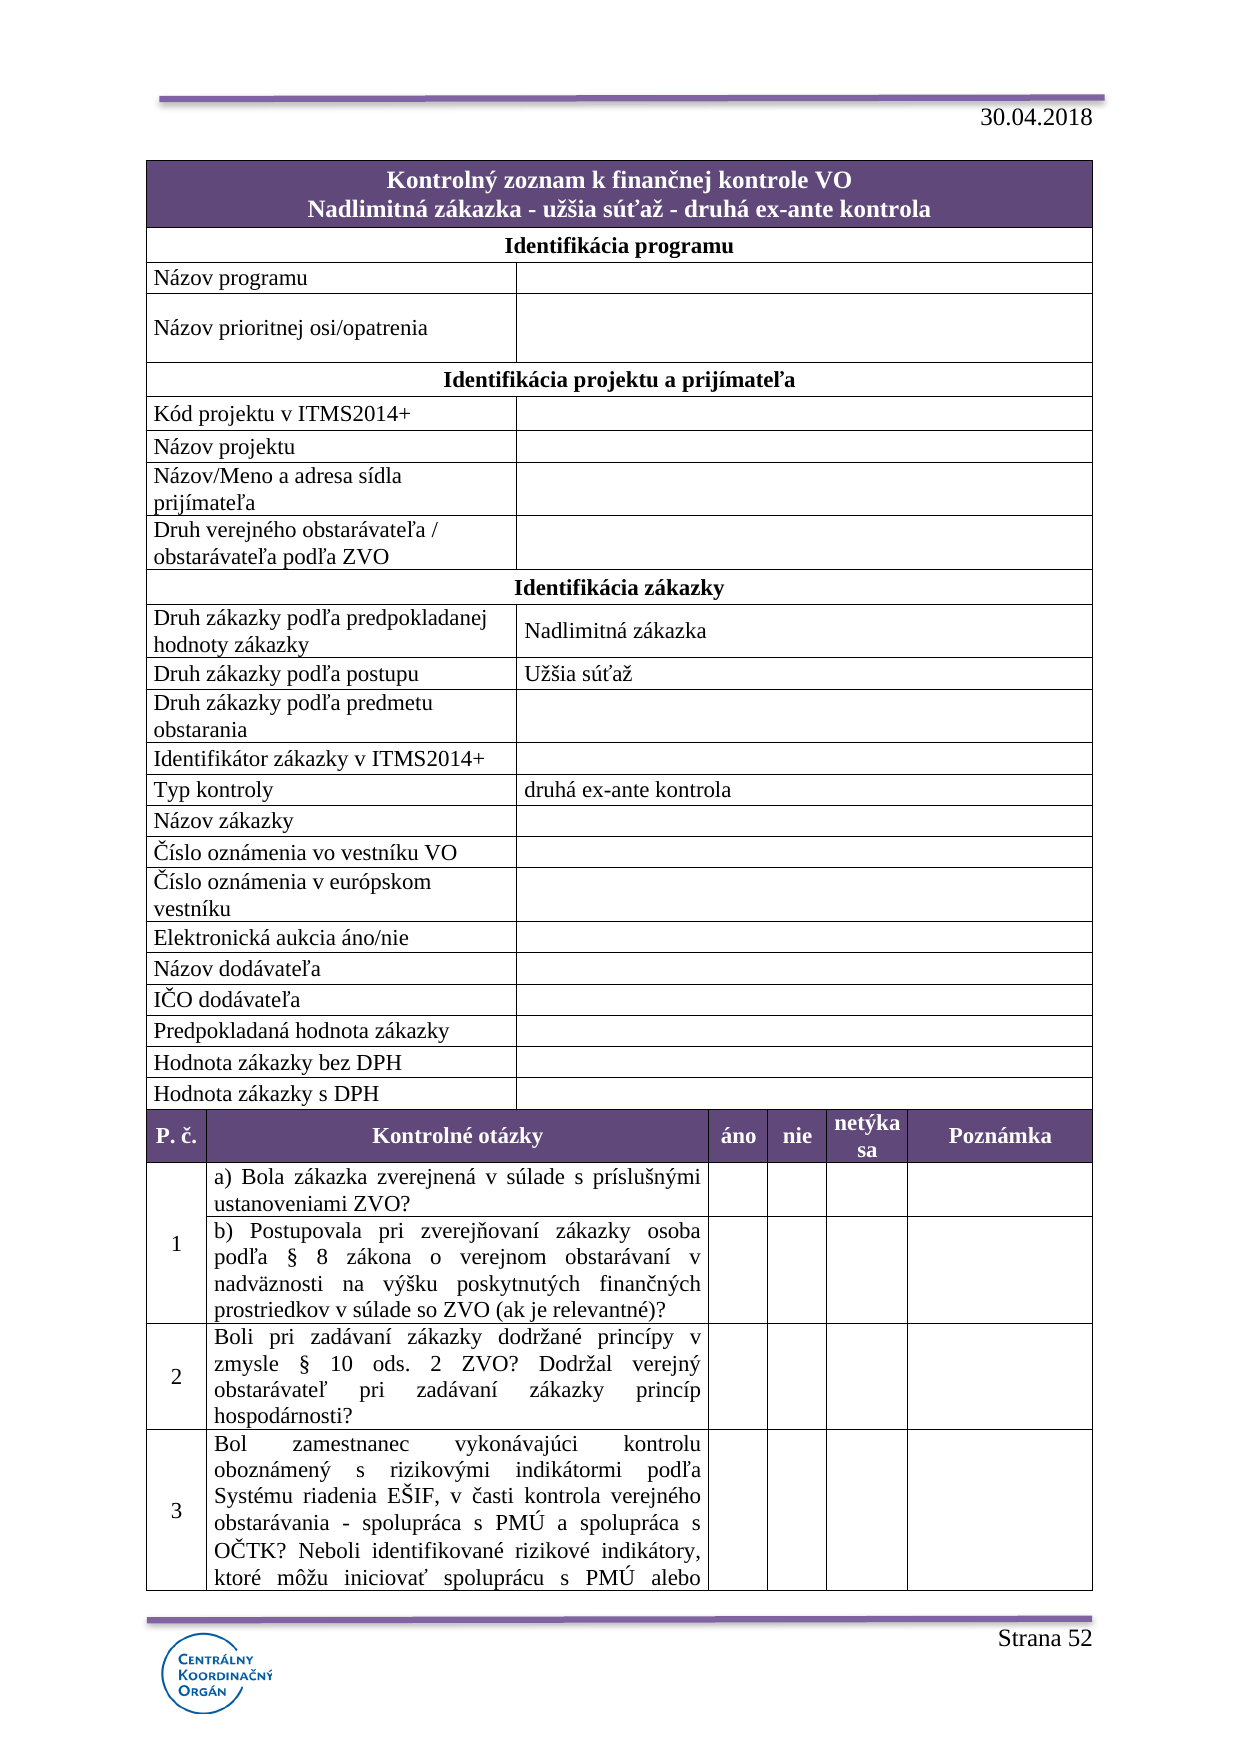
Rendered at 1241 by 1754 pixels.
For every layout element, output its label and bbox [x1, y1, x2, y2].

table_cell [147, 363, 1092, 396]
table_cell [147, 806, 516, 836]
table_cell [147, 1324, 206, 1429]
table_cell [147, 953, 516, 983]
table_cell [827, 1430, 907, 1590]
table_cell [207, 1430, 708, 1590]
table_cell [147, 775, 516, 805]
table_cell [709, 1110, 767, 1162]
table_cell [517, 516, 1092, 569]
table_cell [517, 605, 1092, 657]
picture [159, 1631, 272, 1713]
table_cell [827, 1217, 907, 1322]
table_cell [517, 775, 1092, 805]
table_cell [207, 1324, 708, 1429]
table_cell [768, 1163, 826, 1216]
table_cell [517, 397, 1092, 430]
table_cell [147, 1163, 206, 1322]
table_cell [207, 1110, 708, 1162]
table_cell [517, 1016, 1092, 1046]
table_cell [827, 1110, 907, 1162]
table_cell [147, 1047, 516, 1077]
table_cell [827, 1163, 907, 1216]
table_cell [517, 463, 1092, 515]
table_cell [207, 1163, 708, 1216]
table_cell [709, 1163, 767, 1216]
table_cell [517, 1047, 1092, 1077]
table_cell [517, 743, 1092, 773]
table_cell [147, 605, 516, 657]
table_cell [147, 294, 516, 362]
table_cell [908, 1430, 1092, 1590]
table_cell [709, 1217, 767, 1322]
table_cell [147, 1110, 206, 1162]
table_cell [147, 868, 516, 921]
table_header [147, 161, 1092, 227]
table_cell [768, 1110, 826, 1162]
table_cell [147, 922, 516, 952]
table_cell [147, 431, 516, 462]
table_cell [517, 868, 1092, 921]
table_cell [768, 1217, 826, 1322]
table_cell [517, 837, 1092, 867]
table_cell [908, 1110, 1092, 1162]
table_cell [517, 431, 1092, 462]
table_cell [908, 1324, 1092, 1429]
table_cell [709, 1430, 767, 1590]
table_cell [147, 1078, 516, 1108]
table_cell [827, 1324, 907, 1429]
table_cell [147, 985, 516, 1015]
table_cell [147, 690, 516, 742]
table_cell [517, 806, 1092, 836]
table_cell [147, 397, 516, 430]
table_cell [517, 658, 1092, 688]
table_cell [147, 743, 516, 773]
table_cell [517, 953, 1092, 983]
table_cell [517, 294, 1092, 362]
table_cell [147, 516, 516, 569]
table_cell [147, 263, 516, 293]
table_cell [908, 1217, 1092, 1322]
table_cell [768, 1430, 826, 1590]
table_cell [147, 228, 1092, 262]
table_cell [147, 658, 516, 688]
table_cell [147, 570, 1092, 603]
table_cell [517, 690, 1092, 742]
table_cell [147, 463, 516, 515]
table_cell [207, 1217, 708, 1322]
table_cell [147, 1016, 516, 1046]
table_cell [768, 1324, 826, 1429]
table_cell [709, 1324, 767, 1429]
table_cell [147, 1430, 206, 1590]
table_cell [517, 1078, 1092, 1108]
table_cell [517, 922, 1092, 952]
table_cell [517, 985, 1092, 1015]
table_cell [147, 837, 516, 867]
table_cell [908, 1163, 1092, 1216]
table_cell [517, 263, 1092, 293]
